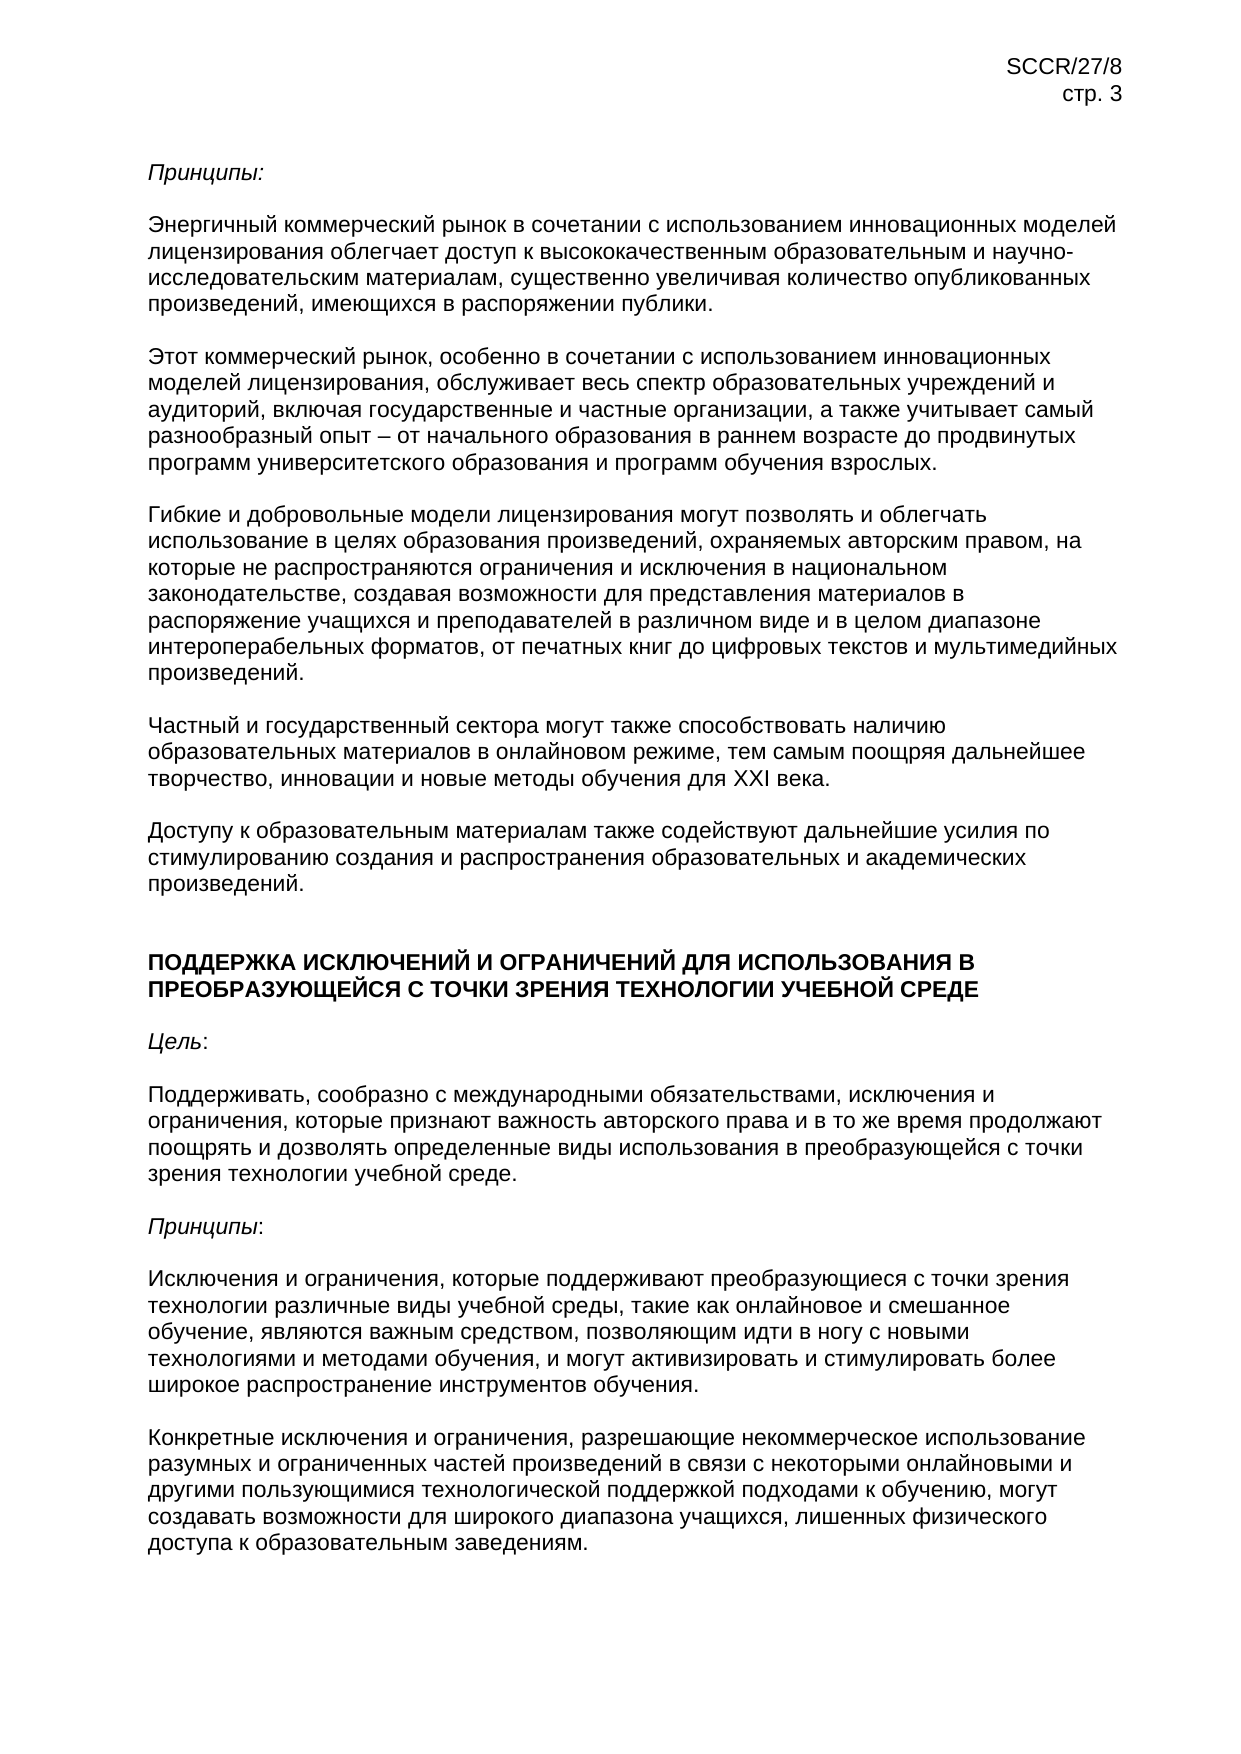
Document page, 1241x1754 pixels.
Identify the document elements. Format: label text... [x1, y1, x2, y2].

text Конкретные исключения и ограничения, разрешающие некоммерческое использование разумных и ограниченных частей произведений в связи с некоторыми онлайновыми и другими пользующимися технологической поддержкой подходами к обучению, могут создавать возможности для широкого диапазона учащихся, лишенных физического доступа к образовательным заведениям. [148, 1423, 1122, 1555]
text Поддерживать, сообразно с международными обязательствами, исключения и ограничения, которые признают важность авторского права и в то же время продолжают поощрять и дозволять определенные виды использования в преобразующейся с точки зрения технологии учебной среде. [148, 1081, 1122, 1186]
text Принципы: [148, 158, 1122, 185]
text Энергичный коммерческий рынок в сочетании с использованием инновационных моделей лицензирования облегчает доступ к высококачественным образовательным и научно-исследовательским материалам, существенно увеличивая количество опубликованных произведений, имеющихся в распоряжении публики. [148, 211, 1122, 317]
text Доступу к образовательным материалам также содействуют дальнейшие усилия по стимулированию создания и распространения образовательных и академических произведений. [148, 817, 1122, 896]
text Частный и государственный сектора могут также способствовать наличию образовательных материалов в онлайновом режиме, тем самым поощряя дальнейшее творчество, инновации и новые методы обучения для XXI века. [148, 712, 1122, 791]
text Цель: [148, 1028, 1122, 1054]
text Этот коммерческий рынок, особенно в сочетании с использованием инновационных моделей лицензирования, обслуживает весь спектр образовательных учреждений и аудиторий, включая государственные и частные организации, а также учитывает самый разнообразный опыт – от начального образования в раннем возрасте до продвинутых программ университетского образования и программ обучения взрослых. [148, 343, 1122, 475]
text Исключения и ограничения, которые поддерживают преобразующиеся с точки зрения технологии различные виды учебной среды, такие как онлайновое и смешанное обучение, являются важным средством, позволяющим идти в ногу с новыми технологиями и методами обучения, и могут активизировать и стимулировать более широкое распространение инструментов обучения. [148, 1265, 1122, 1397]
text Принципы: [148, 1213, 1122, 1239]
text ПОДДЕРЖКА ИСКЛЮЧЕНИЙ И ОГРАНИЧЕНИЙ ДЛЯ ИСПОЛЬЗОВАНИЯ В ПРЕОБРАЗУЮЩЕЙСЯ С ТОЧКИ ЗРЕНИЯ ТЕХНОЛОГИИ УЧЕБНОЙ СРЕДЕ [148, 949, 1122, 1002]
text Гибкие и добровольные модели лицензирования могут позволять и облегчать использование в целях образования произведений, охраняемых авторским правом, на которые не распространяются ограничения и исключения в национальном законодательстве, создавая возможности для представления материалов в распоряжение учащихся и преподавателей в различном виде и в целом диапазоне интероперабельных форматов, от печатных книг до цифровых текстов и мультимедийных произведений. [148, 501, 1122, 686]
